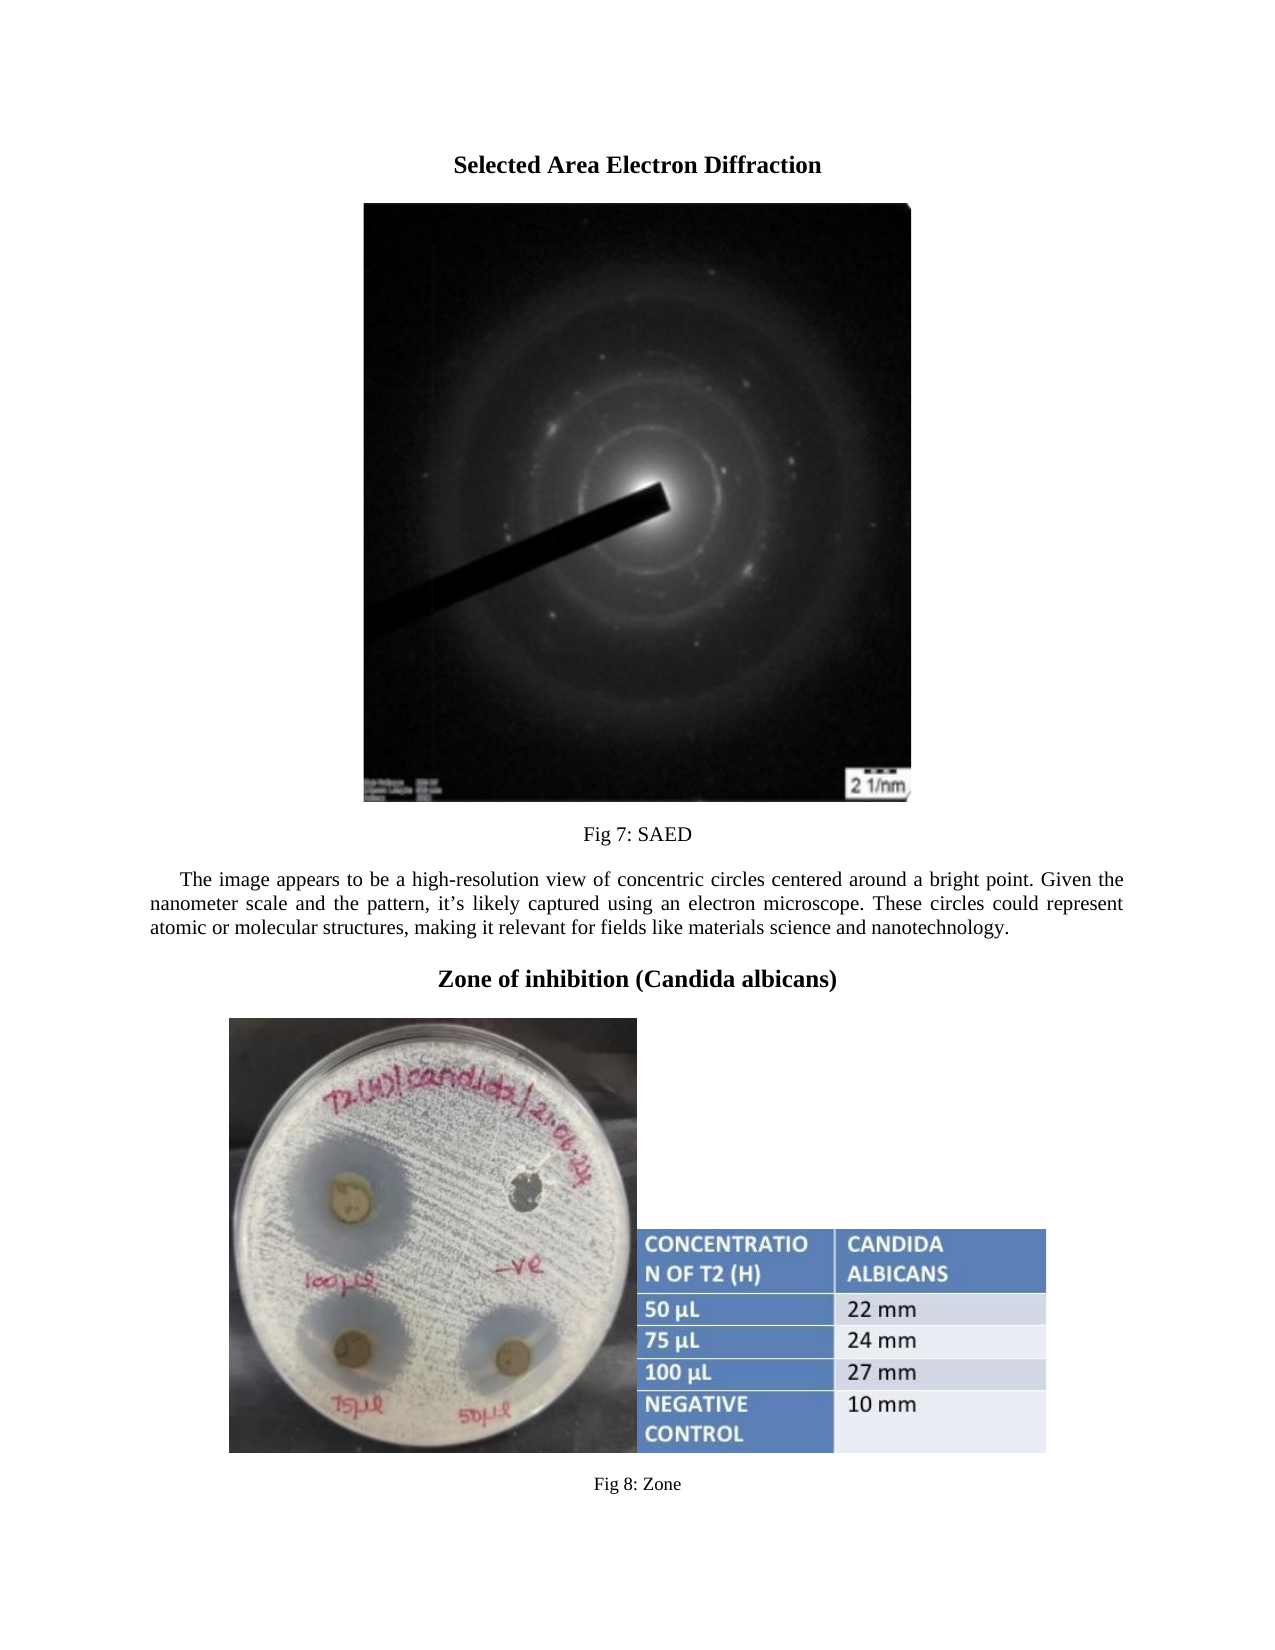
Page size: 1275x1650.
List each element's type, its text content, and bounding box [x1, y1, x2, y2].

subtitle Selected Area Electron Diffraction [150, 150, 1125, 179]
picture [229, 1018, 1047, 1453]
text Fig 8: Zone [150, 1473, 1125, 1494]
text Fig 7: SAED [150, 822, 1125, 846]
text The image appears to be a high-resolution view of concentric circles centered around a bright point. Given the nanometer scale and the pattern, it’s likely captured using an electron microscope. These circles could represent atomic or molecular structures, making it relevant for fields like materials science and nanotechnology. [150, 867, 1125, 939]
picture [363, 203, 912, 802]
subtitle Zone of inhibition (Candida albicans) [150, 964, 1125, 993]
